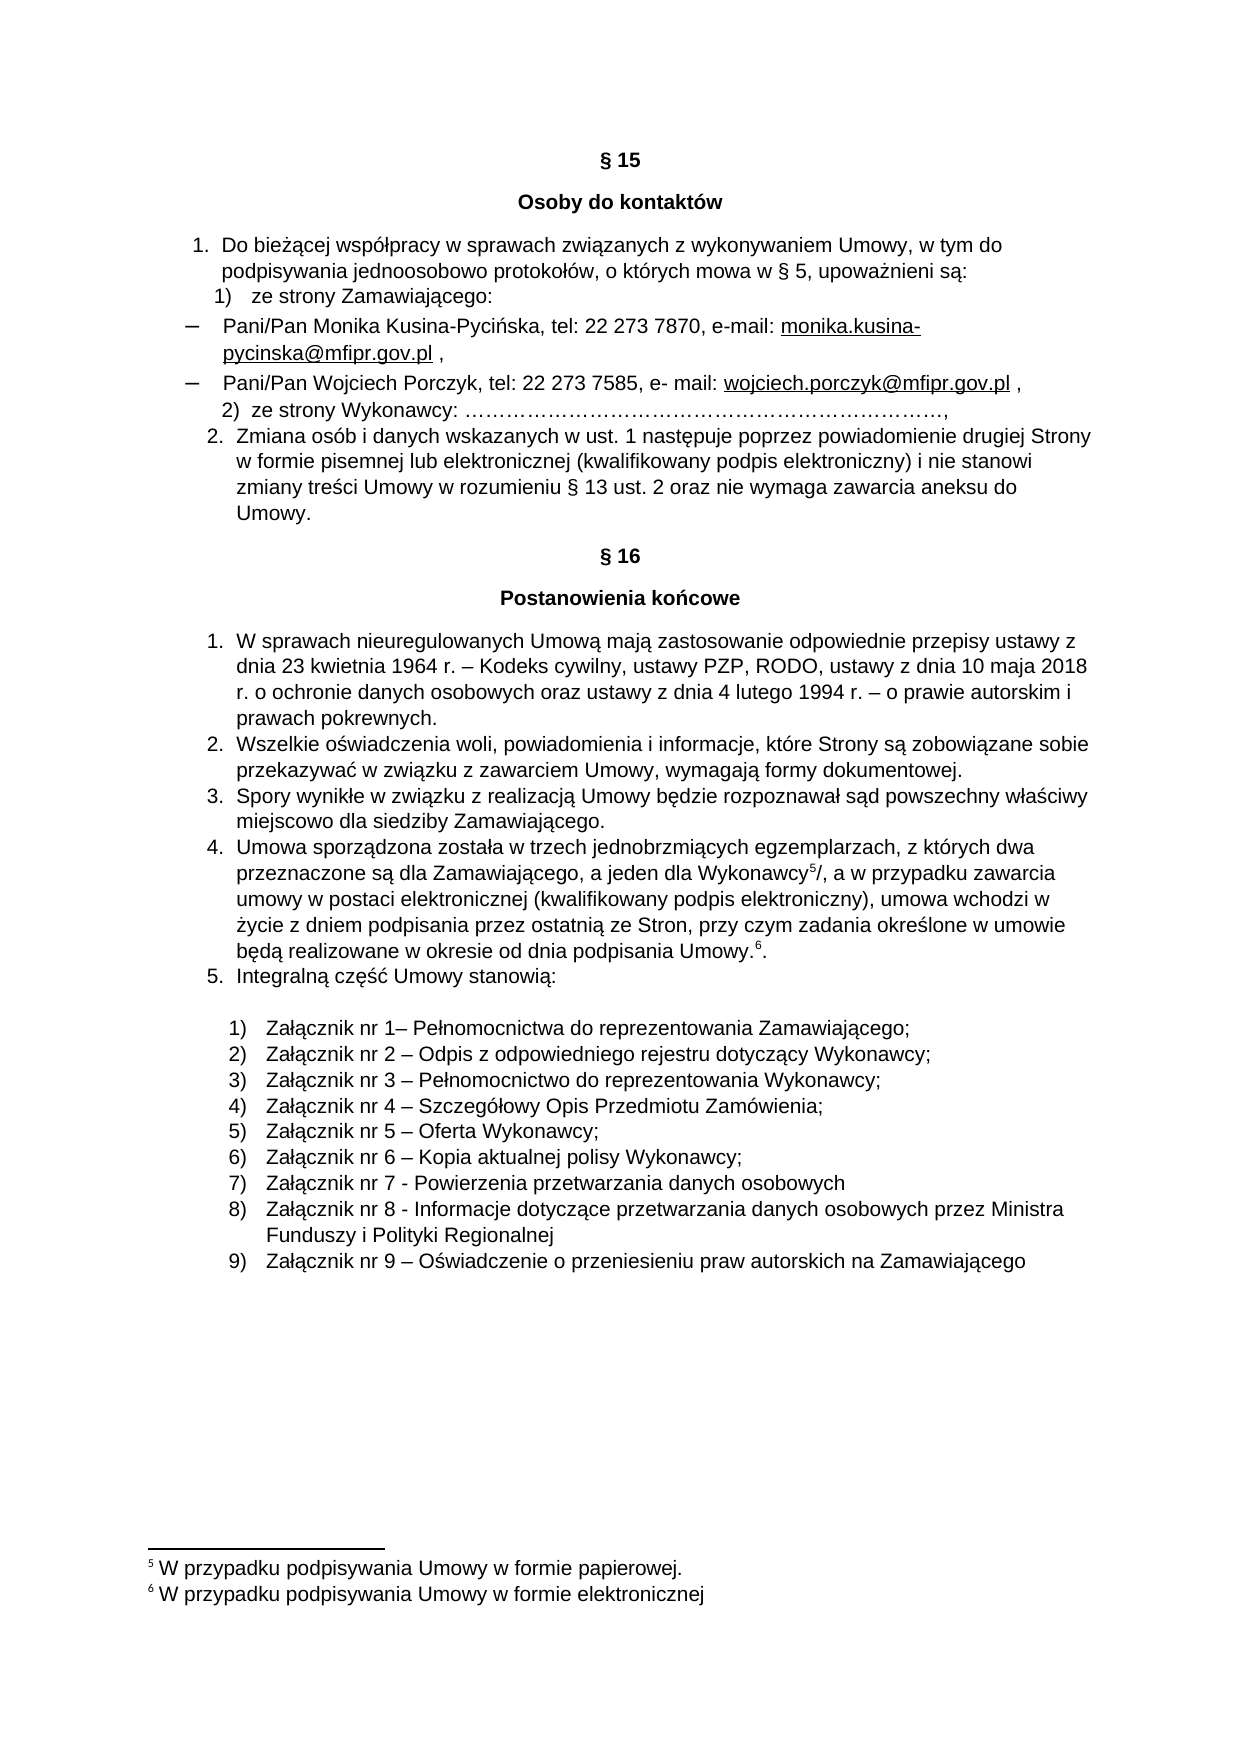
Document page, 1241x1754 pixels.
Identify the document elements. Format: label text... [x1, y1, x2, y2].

list Umowa sporządzona została w trzech jednobrzmiących egzemplarzach, z których dwa przeznaczone są dla Zamawiającego, a jeden dla Wykonawcy/, a w przypadku zawarcia umowy w postaci elektronicznej (kwalifikowany podpis elektroniczny), umowa wchodzi w życie z dniem podpisania przez ostatnią ze Stron, przy czym zadania określone w umowie będą realizowane w okresie od dnia podpisania Umowy.. [207, 835, 1093, 962]
text Postanowienia końcowe [148, 586, 1093, 610]
list Integralną część Umowy stanowią: [207, 964, 1093, 988]
list Do bieżącej współpracy w sprawach związanych z wykonywaniem Umowy, w tym do podpisywania jednoosobowo protokołów, o których mowa w § 5, upoważnieni są: [192, 233, 1093, 282]
list Pani/Pan Wojciech Porczyk, tel: 22 273 7585, e- mail: wojciech.porczyk@mfipr.gov.pl , [185, 367, 1093, 395]
list Załącznik nr 8 - Informacje dotyczące przetwarzania danych osobowych przez Ministra Funduszy i Polityki Regionalnej [228, 1197, 1093, 1247]
list Załącznik nr 5 – Oferta Wykonawcy; [228, 1119, 1093, 1143]
list Załącznik nr 7 - Powierzenia przetwarzania danych osobowych [228, 1171, 1093, 1195]
list ze strony Zamawiającego: [213, 284, 1093, 308]
text Osoby do kontaktów [148, 190, 1093, 214]
list Pani/Pan Monika Kusina-Pycińska, tel: 22 273 7870, e-mail: monika.kusina-pycinska@mfipr.gov.pl , [185, 310, 1093, 365]
text § 15 [148, 148, 1093, 172]
text § 16 [148, 543, 1093, 567]
list Załącznik nr 4 – Szczegółowy Opis Przedmiotu Zamówienia; [228, 1093, 1093, 1117]
list Załącznik nr 1– Pełnomocnictwa do reprezentowania Zamawiającego; [228, 1016, 1093, 1040]
list Załącznik nr 2 – Odpis z odpowiedniego rejestru dotyczący Wykonawcy; [228, 1042, 1093, 1066]
list Wszelkie oświadczenia woli, powiadomienia i informacje, które Strony są zobowiązane sobie przekazywać w związku z zawarciem Umowy, wymagają formy dokumentowej. [207, 732, 1093, 782]
list Załącznik nr 9 – Oświadczenie o przeniesieniu praw autorskich na Zamawiającego [228, 1248, 1093, 1272]
list Spory wynikłe w związku z realizacją Umowy będzie rozpoznawał sąd powszechny właściwy miejscowo dla siedziby Zamawiającego. [207, 783, 1093, 833]
list Załącznik nr 3 – Pełnomocnictwo do reprezentowania Wykonawcy; [228, 1068, 1093, 1092]
list Załącznik nr 6 – Kopia aktualnej polisy Wykonawcy; [228, 1145, 1093, 1169]
list ze strony Wykonawcy: ……………………………………………………………, [221, 398, 1093, 422]
list W sprawach nieuregulowanych Umową mają zastosowanie odpowiednie przepisy ustawy z dnia 23 kwietnia 1964 r. – Kodeks cywilny, ustawy PZP, RODO, ustawy z dnia 10 maja 2018 r. o ochronie danych osobowych oraz ustawy z dnia 4 lutego 1994 r. – o prawie autorskim i prawach pokrewnych. [207, 628, 1093, 730]
list Zmiana osób i danych wskazanych w ust. 1 następuje poprzez powiadomienie drugiej Strony w formie pisemnej lub elektronicznej (kwalifikowany podpis elektroniczny) i nie stanowi zmiany treści Umowy w rozumieniu § 13 ust. 2 oraz nie wymaga zawarcia aneksu do Umowy. [207, 423, 1093, 525]
